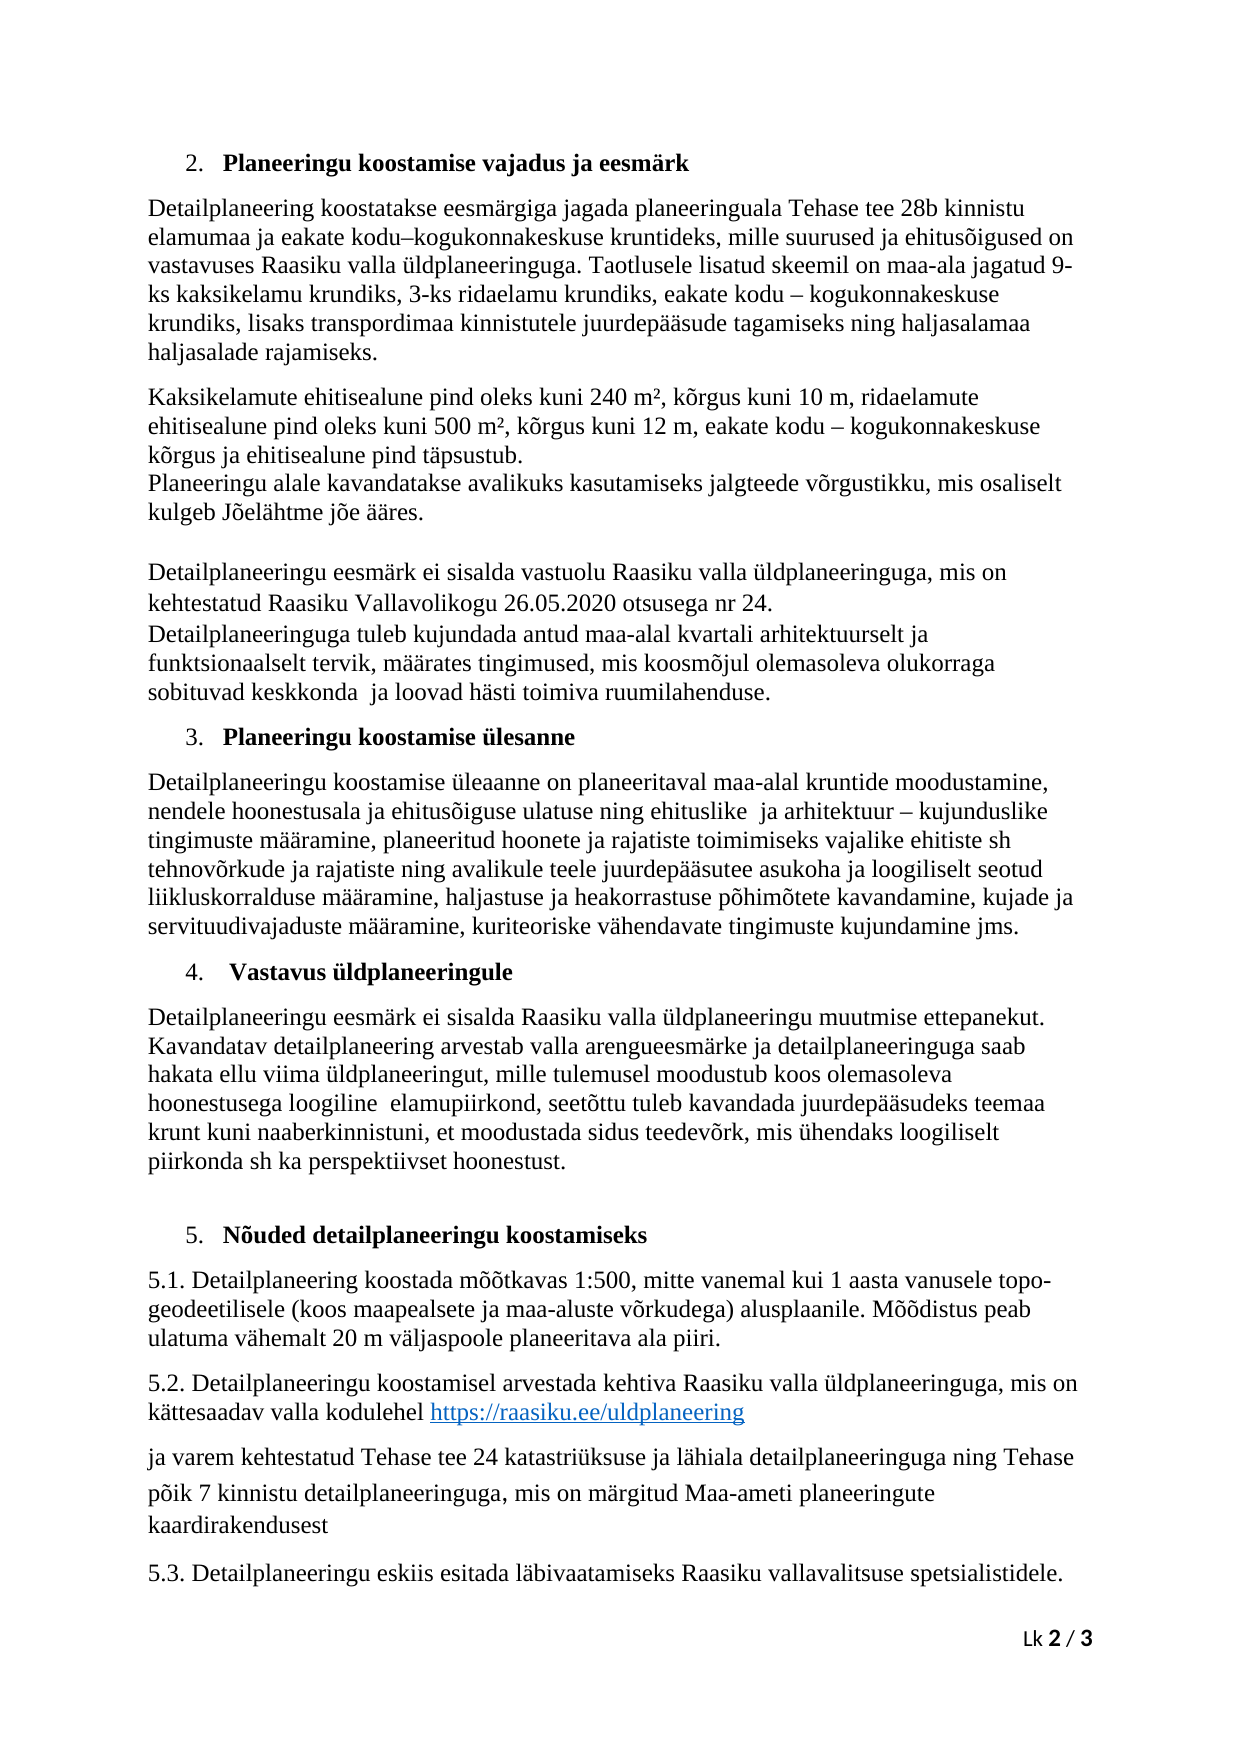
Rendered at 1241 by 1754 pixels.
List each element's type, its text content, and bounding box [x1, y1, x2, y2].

text Detailplaneeringu koostamise üleaanne on planeeritaval maa-alal kruntide moodustamine, nendele hoonestusala ja ehitusõiguse ulatuse ning ehituslike ja arhitektuur – kujunduslike tingimuste määramine, planeeritud hoonete ja rajatiste toimimiseks vajalike ehitiste sh tehnovõrkude ja rajatiste ning avalikule teele juurdepääsutee asukoha ja loogiliselt seotud liikluskorralduse määramine, haljastuse ja heakorrastuse põhimõtete kavandamine, kujade ja servituudivajaduste määramine, kuriteoriske vähendavate tingimuste kujundamine jms. [148, 767, 1093, 940]
text Kavandatav detailplaneering arvestab valla arengueesmärke ja detailplaneeringuga saab hakata ellu viima üldplaneeringut, mille tulemusel moodustub koos olemasoleva hoonestusega loogiline elamupiirkond, seetõttu tuleb kavandada juurdepääsudeks teemaa krunt kuni naaberkinnistuni, et moodustada sidus teedevõrk, mis ühendaks loogiliselt piirkonda sh ka perspektiivset hoonestust. [148, 1031, 1093, 1174]
list Vastavus üldplaneeringule [185, 957, 1093, 985]
text Detailplaneeringu eesmärk ei sisalda Raasiku valla üldplaneeringu muutmise ettepanekut. [148, 1002, 1093, 1031]
text 5.3. Detailplaneeringu eskiis esitada läbivaatamiseks Raasiku vallavalitsuse spetsialistidele. [148, 1558, 1093, 1587]
text 5.2. Detailplaneeringu koostamisel arvestada kehtiva Raasiku valla üldplaneeringuga, mis on kättesaadav valla kodulehel https://raasiku.ee/uldplaneering [148, 1368, 1093, 1426]
text Detailplaneeringuga tuleb kujundada antud maa-alal kvartali arhitektuurselt ja funktsionaalselt tervik, määrates tingimused, mis koosmõjul olemasoleva olukorraga sobituvad keskkonda ja loovad hästi toimiva ruumilahenduse. [148, 619, 1093, 705]
text 5.1. Detailplaneering koostada mõõtkavas 1:500, mitte vanemal kui 1 aasta vanusele topo-geodeetilisele (koos maapealsete ja maa-aluste võrkudega) alusplaanile. Mõõdistus peab ulatuma vähemalt 20 m väljaspoole planeeritava ala piiri. [148, 1265, 1093, 1352]
text Detailplaneeringu eesmärk ei sisalda vastuolu Raasiku valla üldplaneeringuga, mis on kehtestatud Raasiku Vallavolikogu 26.05.2020 otsusega nr 24. [148, 557, 1093, 617]
text Kaksikelamute ehitisealune pind oleks kuni 240 m², kõrgus kuni 10 m, ridaelamute ehitisealune pind oleks kuni 500 m², kõrgus kuni 12 m, eakate kodu – kogukonnakeskuse kõrgus ja ehitisealune pind täpsustub. [148, 382, 1093, 468]
list Nõuded detailplaneeringu koostamiseks [185, 1220, 1093, 1249]
list Planeeringu koostamise ülesanne [185, 722, 1093, 751]
text Detailplaneering koostatakse eesmärgiga jagada planeeringuala Tehase tee 28b kinnistu elamumaa ja eakate kodu–kogukonnakeskuse kruntideks, mille suurused ja ehitusõigused on vastavuses Raasiku valla üldplaneeringuga. Taotlusele lisatud skeemil on maa-ala jagatud 9-ks kaksikelamu krundiks, 3-ks ridaelamu krundiks, eakate kodu – kogukonnakeskuse krundiks, lisaks transpordimaa kinnistutele juurdepääsude tagamiseks ning haljasalamaa haljasalade rajamiseks. [148, 193, 1093, 366]
text ja varem kehtestatud Tehase tee 24 katastriüksuse ja lähiala detailplaneeringuga ning Tehase põik 7 kinnistu detailplaneeringuga, mis on märgitud Maa-ameti planeeringute kaardirakendusest [148, 1442, 1093, 1539]
text Planeeringu alale kavandatakse avalikuks kasutamiseks jalgteede võrgustikku, mis osaliselt kulgeb Jõelähtme jõe ääres. [148, 468, 1093, 526]
list Planeeringu koostamise vajadus ja eesmärk [185, 148, 1093, 176]
